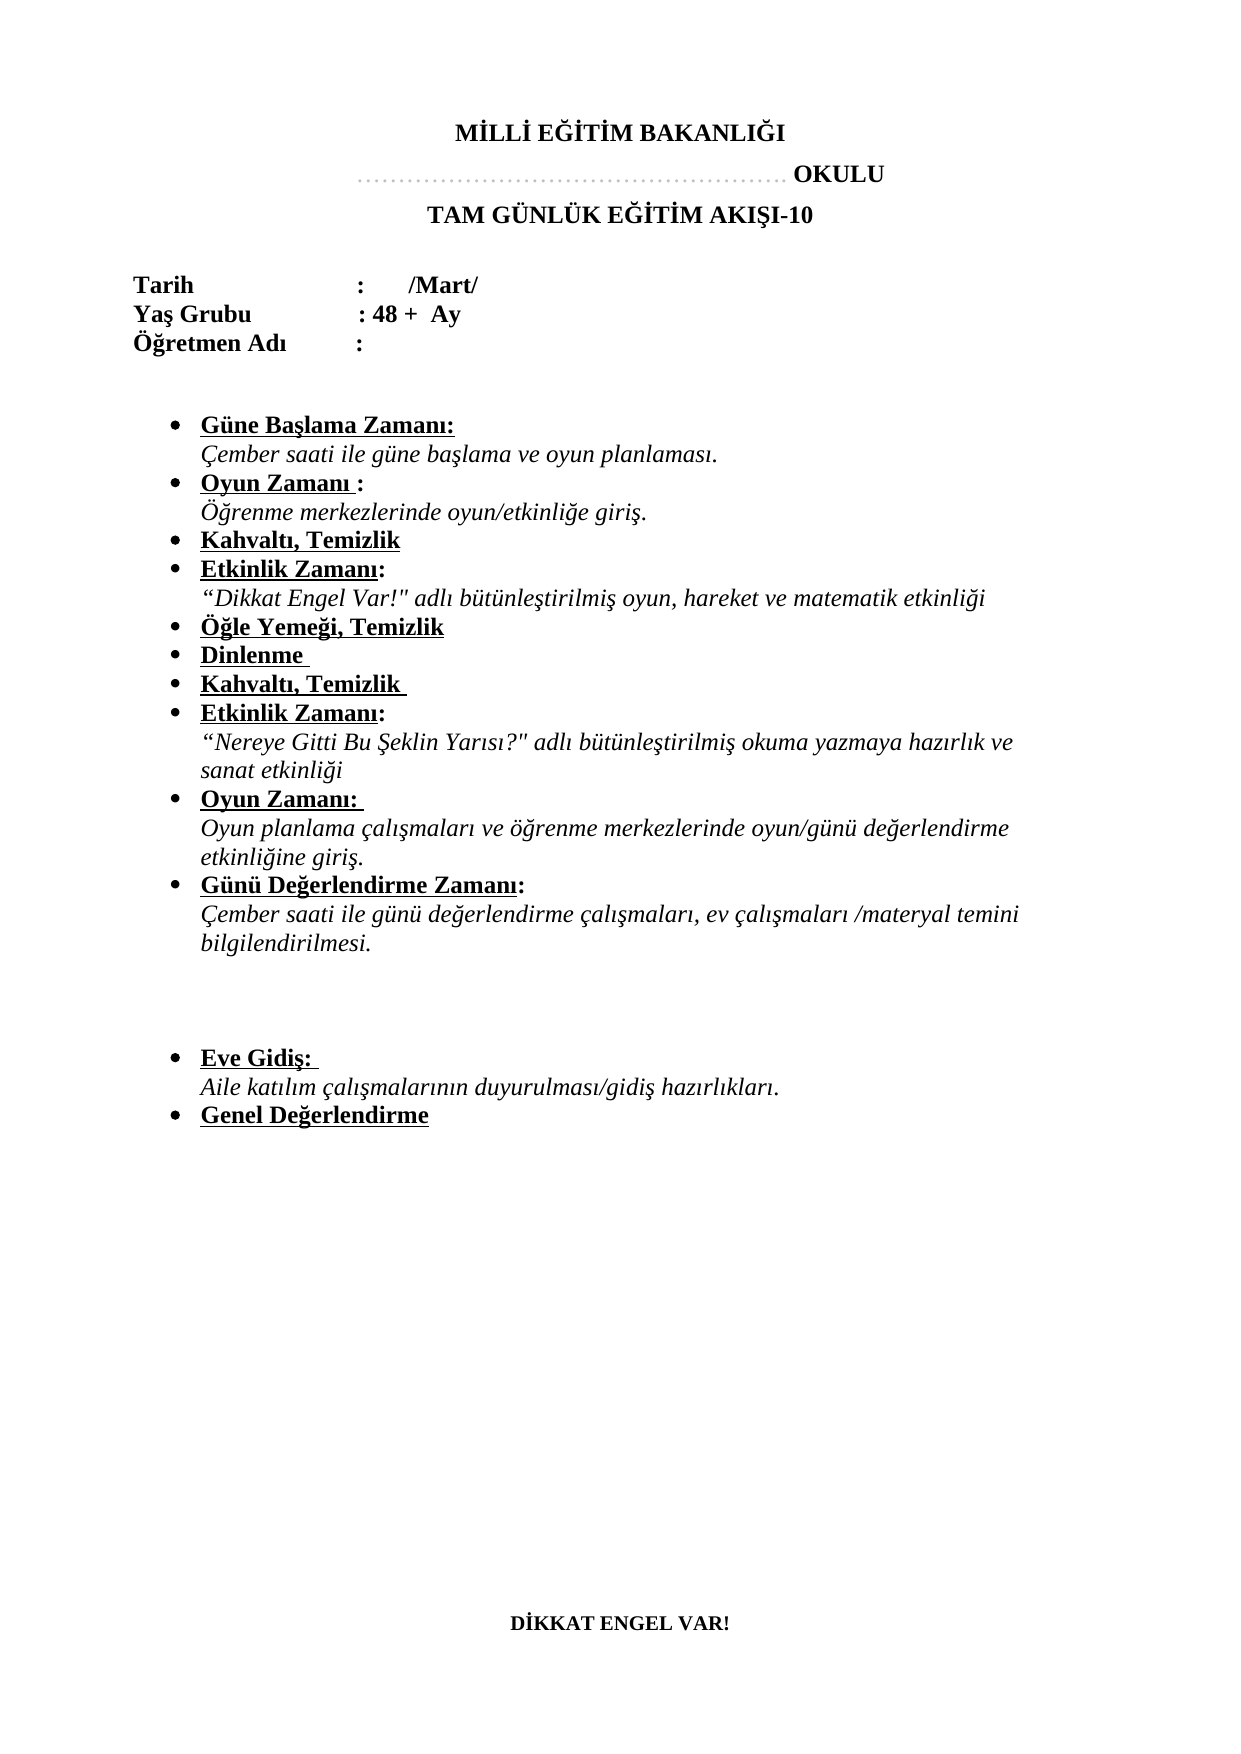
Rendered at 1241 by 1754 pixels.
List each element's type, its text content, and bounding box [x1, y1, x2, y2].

list Günü Değerlendirme Zamanı: [171, 871, 1070, 899]
text DİKKAT ENGEL VAR! [148, 1611, 1092, 1635]
list Oyun Zamanı : [171, 468, 1070, 497]
list Genel Değerlendirme [171, 1101, 1070, 1129]
list “Nereye Gitti Bu Şeklin Yarısı?" adlı bütünleştirilmiş okuma yazmaya hazırlık ve sanat etkinliği [200, 727, 1070, 784]
list Dinlenme [171, 641, 1070, 669]
list Aile katılım çalışmalarının duyurulması/gidiş hazırlıkları. [200, 1072, 1070, 1101]
list Güne Başlama Zamanı: [171, 411, 1070, 439]
list Etkinlik Zamanı: [171, 698, 1070, 727]
text MİLLİ EĞİTİM BAKANLIĞI [148, 118, 1092, 147]
list Oyun Zamanı: [171, 784, 1070, 813]
list Oyun planlama çalışmaları ve öğrenme merkezlerinde oyun/günü değerlendirme etkinliğine giriş. [200, 813, 1070, 871]
list “Dikkat Engel Var!" adlı bütünleştirilmiş oyun, hareket ve matematik etkinliği [200, 583, 1070, 612]
list Öğrenme merkezlerinde oyun/etkinliğe giriş. [200, 497, 1070, 526]
text Yaş Grubu : 48 + Ay [133, 299, 1092, 328]
list Çember saati ile güne başlama ve oyun planlaması. [200, 439, 1070, 468]
list Öğle Yemeği, Temizlik [171, 612, 1070, 641]
list Etkinlik Zamanı: [171, 554, 1070, 583]
list Kahvaltı, Temizlik [171, 669, 1070, 698]
list Eve Gidiş: [171, 1043, 1070, 1072]
list Kahvaltı, Temizlik [171, 526, 1070, 554]
text TAM GÜNLÜK EĞİTİM AKIŞI-10 [148, 201, 1092, 229]
text ……………………………………………. OKULU [148, 159, 1092, 188]
list Çember saati ile günü değerlendirme çalışmaları, ev çalışmaları /materyal temini bilgilendirilmesi. [200, 899, 1070, 957]
text Öğretmen Adı : [133, 328, 1092, 357]
text Tarih : /Mart/ [133, 271, 1092, 299]
